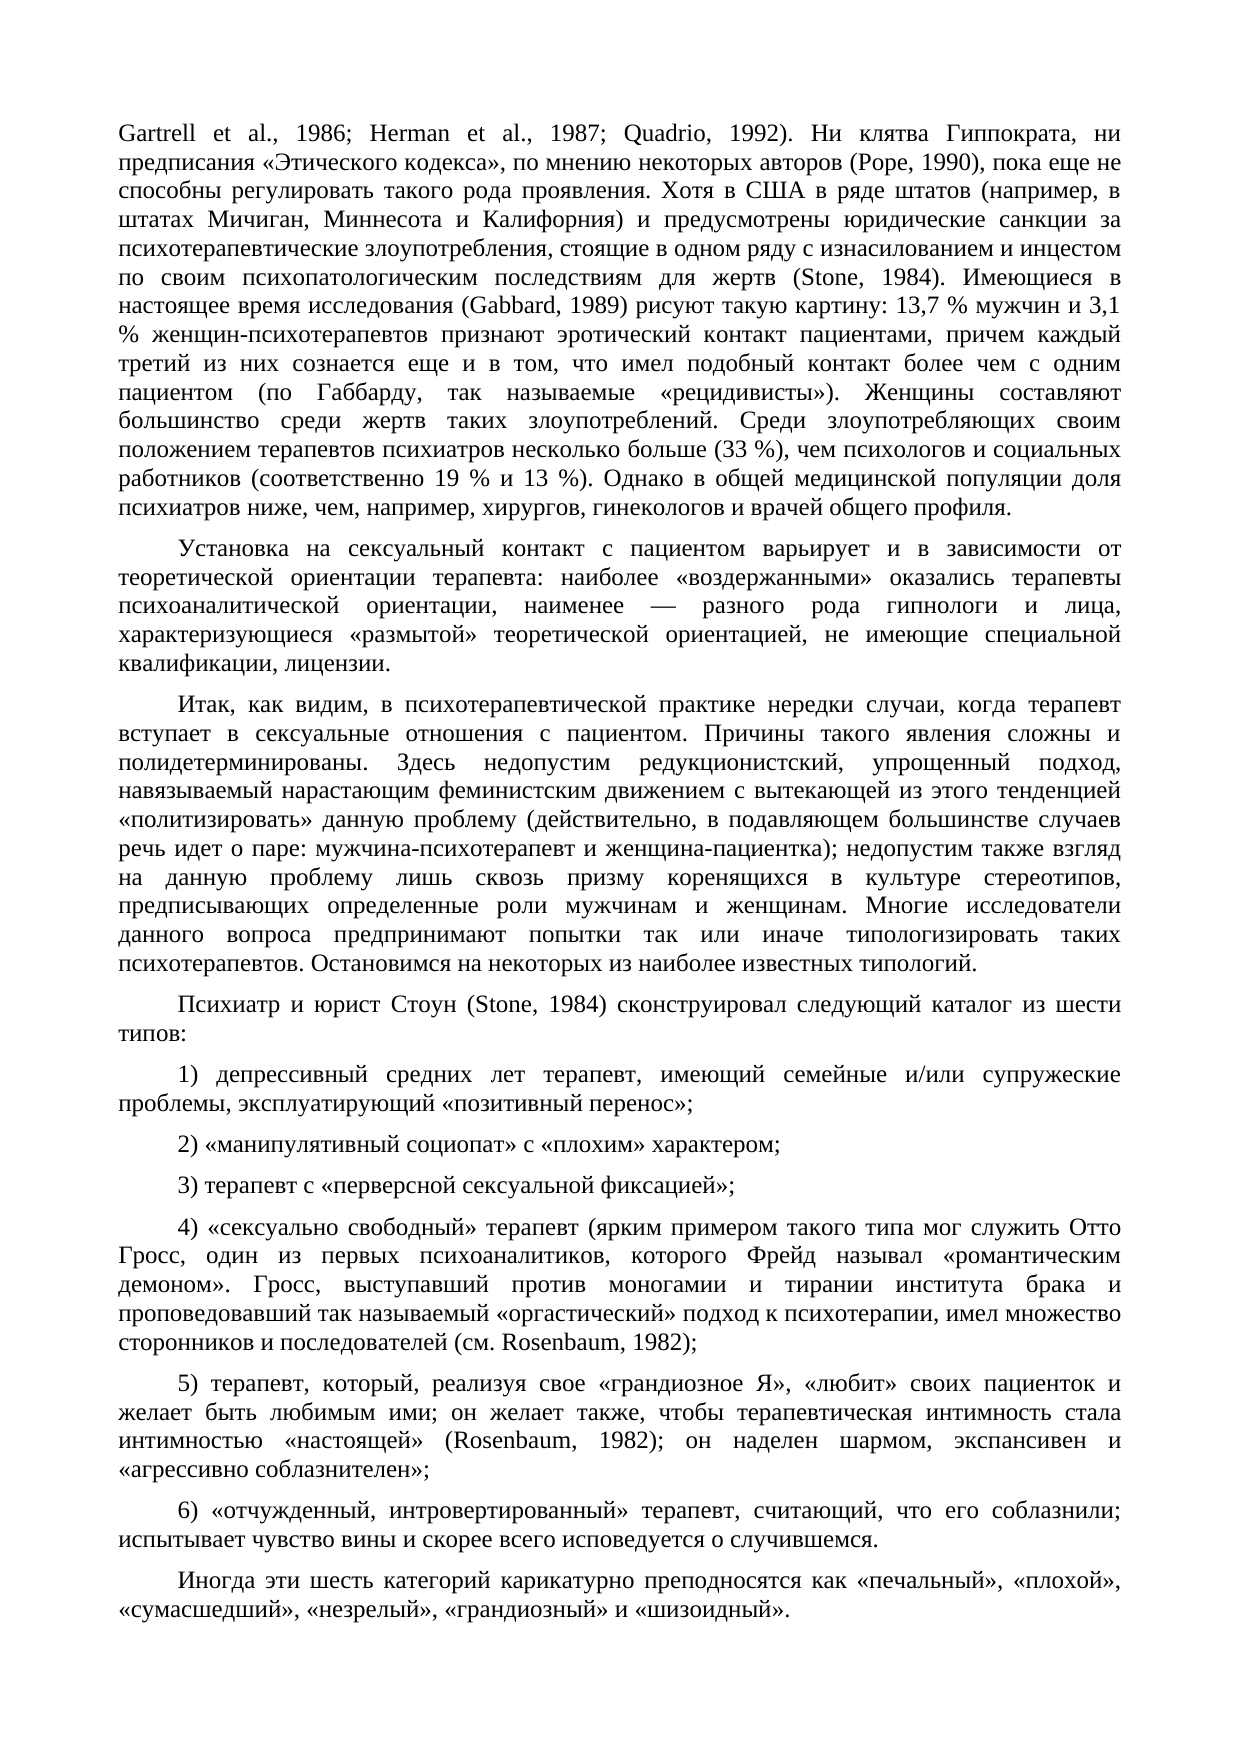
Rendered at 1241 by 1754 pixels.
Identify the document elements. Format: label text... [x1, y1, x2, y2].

text 2) «манипулятивный социопат» с «плохим» характером; [118, 1129, 1122, 1158]
text Психиатр и юрист Стоун (Stone, 1984) сконструировал следующий каталог из шести типов: [118, 989, 1122, 1047]
text 4) «сексуально свободный» терапевт (ярким примером такого типа мог служить Отто Гросс, один из первых психоаналитиков, которого Фрейд называл «романтическим демоном». Гросс, выступавший против моногамии и тирании института брака и проповедовавший так называемый «оргастический» подход к психотерапии, имел множество сторонников и последователей (см. Rosenbaum, 1982); [118, 1212, 1122, 1356]
text 3) терапевт с «перверсной сексуальной фиксацией»; [118, 1171, 1122, 1199]
text 1) депрессивный средних лет терапевт, имеющий семейные и/или супружеские проблемы, эксплуатирующий «позитивный перенос»; [118, 1059, 1122, 1117]
text 5) терапевт, который, реализуя свое «грандиозное Я», «любит» своих пациенток и желает быть любимым ими; он желает также, чтобы терапевтическая интимность стала интимностью «настоящей» (Rosenbaum, 1982); он наделен шармом, экспансивен и «агрессивно соблазнителен»; [118, 1368, 1122, 1483]
text Иногда эти шесть категорий карикатурно преподносятся как «печальный», «плохой», «сумасшедший», «незрелый», «грандиозный» и «шизоидный». [118, 1566, 1122, 1623]
text 6) «отчужденный, интровертированный» терапевт, считающий, что его соблазнили; испытывает чувство вины и скорее всего исповедуется о случившемся. [118, 1496, 1122, 1553]
text Итак, как видим, в психотерапевтической практике нередки случаи, когда терапевт вступает в сексуальные отношения с пациентом. Причины такого явления сложны и полидетерминированы. Здесь недопустим редукционистский, упрощенный подход, навязываемый нарастающим феминистским движением с вытекающей из этого тенденцией «политизировать» данную проблему (действительно, в подавляющем большинстве случаев речь идет о паре: мужчина-психотерапевт и женщина-пациентка); недопустим также взгляд на данную проблему лишь сквозь призму коренящихся в культуре стереотипов, предписывающих определенные роли мужчинам и женщинам. Многие исследователи данного вопроса предпринимают попытки так или иначе типологизировать таких психотерапевтов. Остановимся на некоторых из наиболее известных типологий. [118, 689, 1122, 977]
text Установка на сексуальный контакт с пациентом варьирует и в зависимости от теоретической ориентации терапевта: наиболее «воздержанными» оказались терапевты психоаналитической ориентации, наименее — разного рода гипнологи и лица, характеризующиеся «размытой» теоретической ориентацией, не имеющие специальной квалификации, лицензии. [118, 533, 1122, 677]
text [118, 118, 1122, 521]
